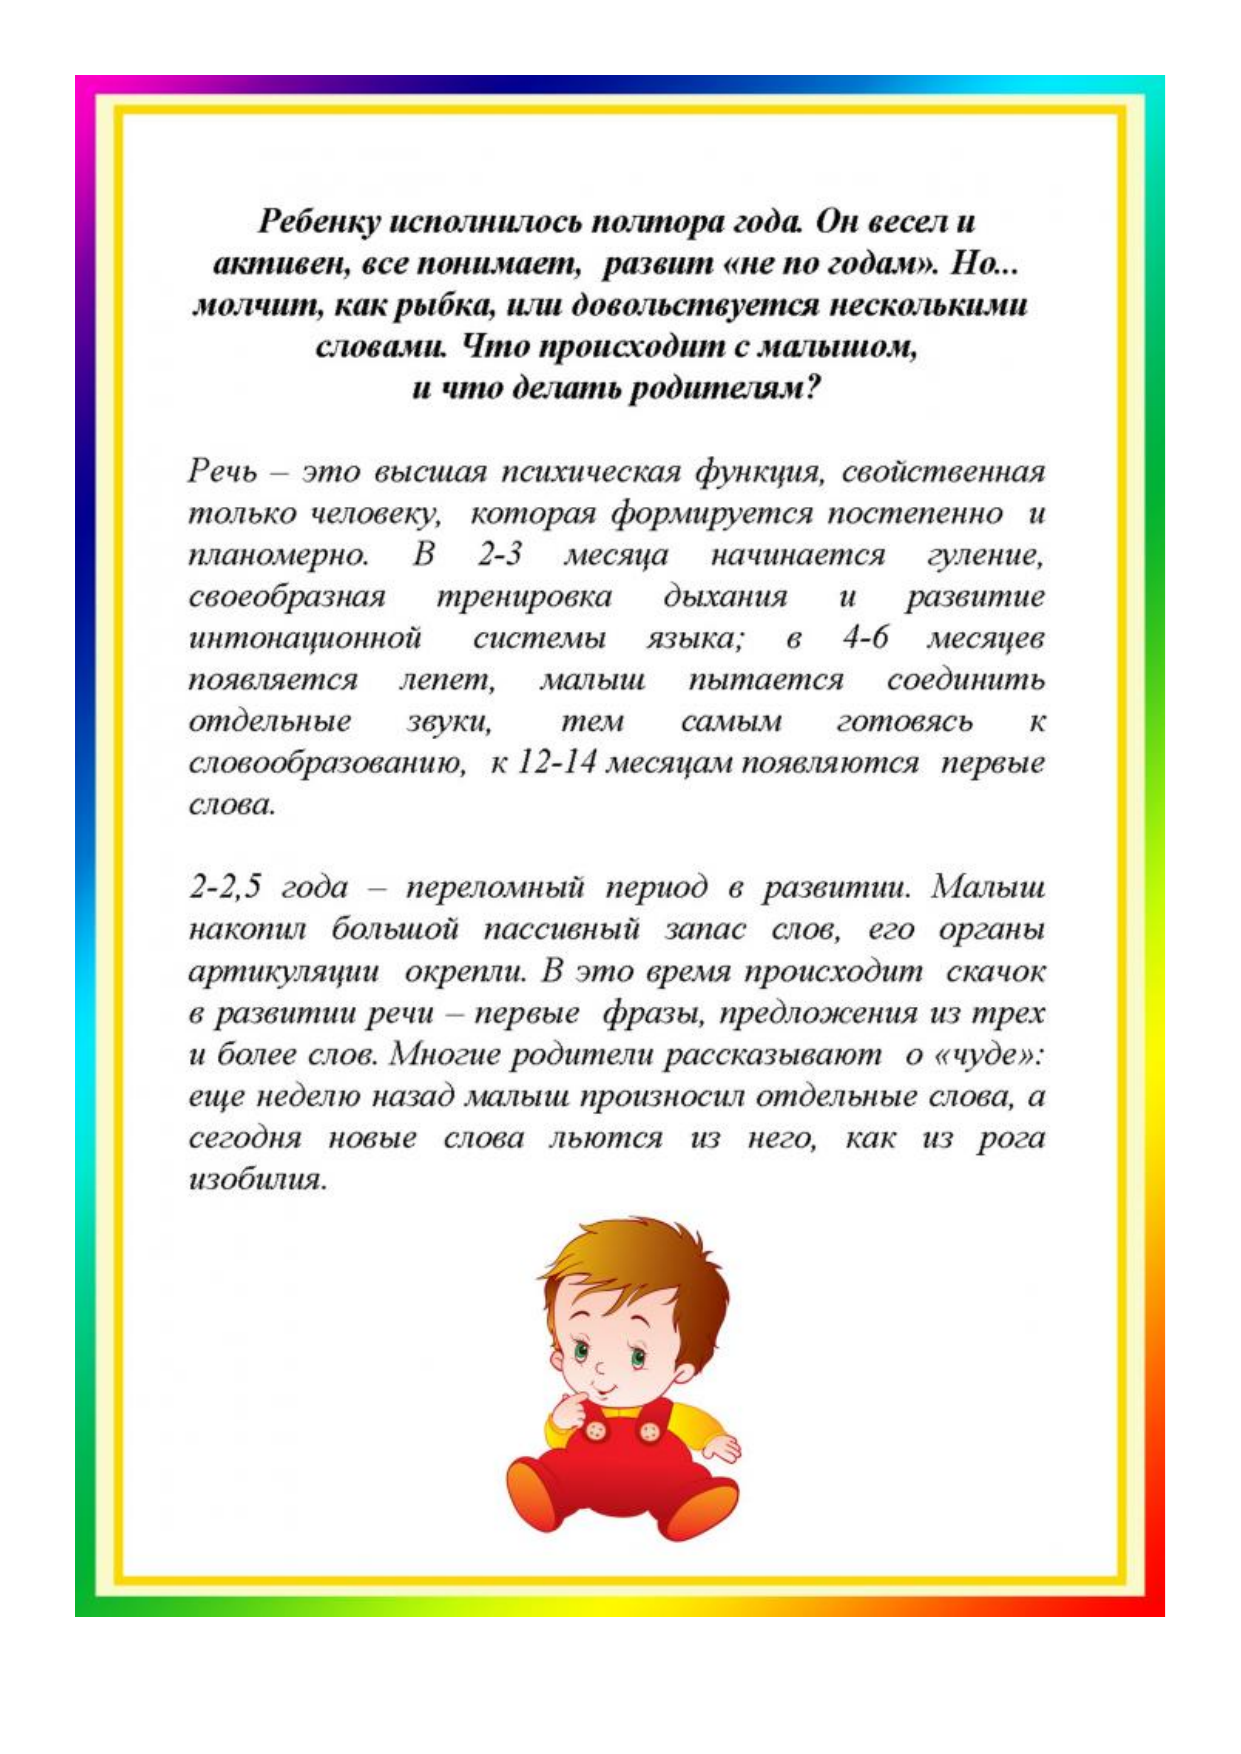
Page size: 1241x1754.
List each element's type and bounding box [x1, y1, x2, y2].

picture [75, 75, 1166, 1617]
